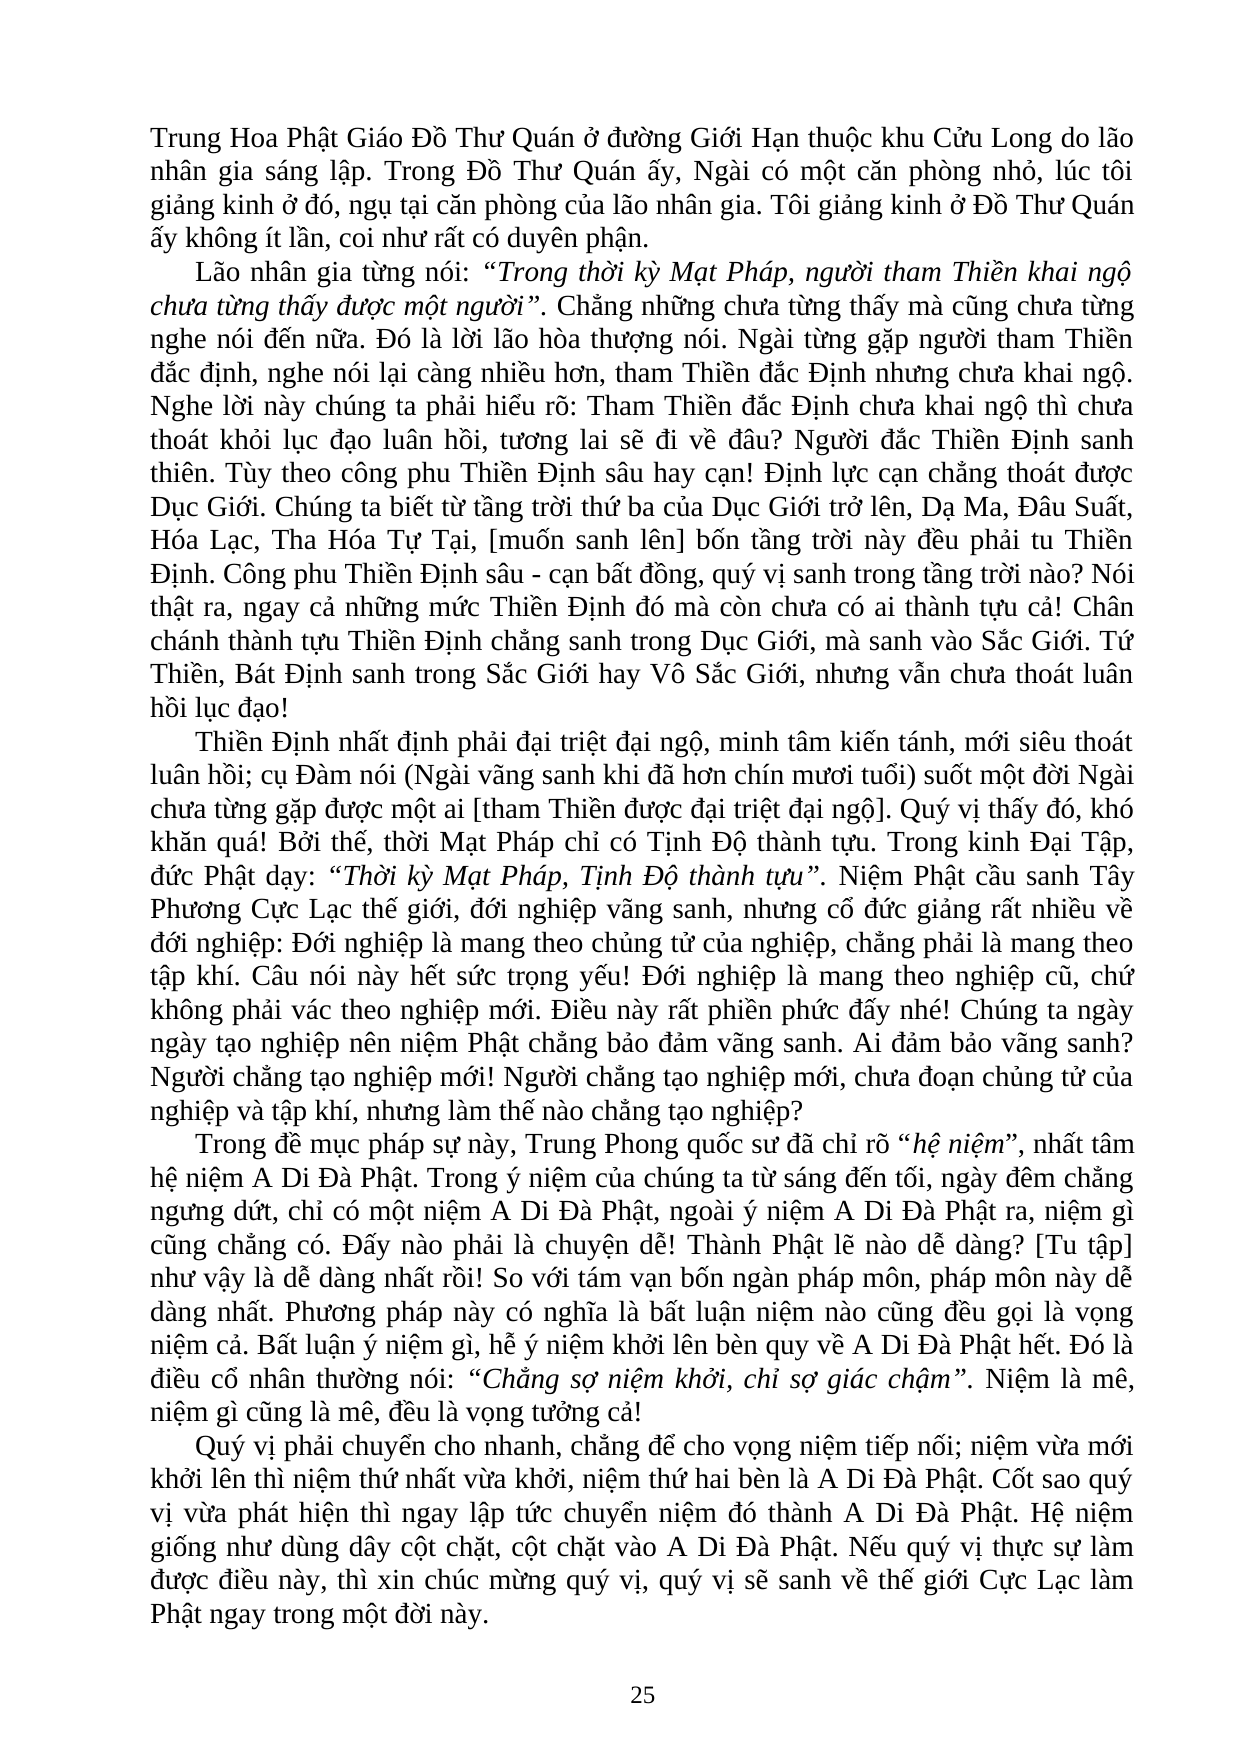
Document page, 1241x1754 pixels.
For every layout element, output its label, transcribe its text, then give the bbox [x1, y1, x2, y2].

text Quý vị phải chuyển cho nhanh, chẳng để cho vọng niệm tiếp nối; niệm vừa mới khởi lên thì niệm thứ nhất vừa khởi, niệm thứ hai bèn là A Di Đà Phật. Cốt sao quý vị vừa phát hiện thì ngay lập tức chuyển niệm đó thành A Di Đà Phật. Hệ niệm giống như dùng dây cột chặt, cột chặt vào A Di Đà Phật. Nếu quý vị thực sự làm được điều này, thì xin chúc mừng quý vị, quý vị sẽ sanh về thế giới Cực Lạc làm Phật ngay trong một đời này. [150, 1428, 1135, 1629]
text Trong đề mục pháp sự này, Trung Phong quốc sư đã chỉ rõ “hệ niệm”, nhất tâm hệ niệm A Di Đà Phật. Trong ý niệm của chúng ta từ sáng đến tối, ngày đêm chẳng ngưng dứt, chỉ có một niệm A Di Đà Phật, ngoài ý niệm A Di Đà Phật ra, niệm gì cũng chẳng có. Đấy nào phải là chuyện dễ! Thành Phật lẽ nào dễ dàng? [Tu tập] như vậy là dễ dàng nhất rồi! So với tám vạn bốn ngàn pháp môn, pháp môn này dễ dàng nhất. Phương pháp này có nghĩa là bất luận niệm nào cũng đều gọi là vọng niệm cả. Bất luận ý niệm gì, hễ ý niệm khởi lên bèn quy về A Di Đà Phật hết. Đó là điều cổ nhân thường nói: “Chẳng sợ niệm khởi, chỉ sợ giác chậm”. Niệm là mê, niệm gì cũng là mê, đều là vọng tưởng cả! [150, 1126, 1135, 1428]
text Thiền Định nhất định phải đại triệt đại ngộ, minh tâm kiến tánh, mới siêu thoát luân hồi; cụ Đàm nói (Ngài vãng sanh khi đã hơn chín mươi tuổi) suốt một đời Ngài chưa từng gặp được một ai [tham Thiền được đại triệt đại ngộ]. Quý vị thấy đó, khó khăn quá! Bởi thế, thời Mạt Pháp chỉ có Tịnh Độ thành tựu. Trong kinh Đại Tập, đức Phật dạy: “Thời kỳ Mạt Pháp, Tịnh Độ thành tựu”. Niệm Phật cầu sanh Tây Phương Cực Lạc thế giới, đới nghiệp vãng sanh, nhưng cổ đức giảng rất nhiều về đới nghiệp: Đới nghiệp là mang theo chủng tử của nghiệp, chẳng phải là mang theo tập khí. Câu nói này hết sức trọng yếu! Đới nghiệp là mang theo nghiệp cũ, chứ không phải vác theo nghiệp mới. Điều này rất phiền phức đấy nhé! Chúng ta ngày ngày tạo nghiệp nên niệm Phật chẳng bảo đảm vãng sanh. Ai đảm bảo vãng sanh? Người chẳng tạo nghiệp mới! Người chẳng tạo nghiệp mới, chưa đoạn chủng tử của nghiệp và tập khí, nhưng làm thế nào chẳng tạo nghiệp? [150, 724, 1135, 1126]
text Lão nhân gia từng nói: “Trong thời kỳ Mạt Pháp, người tham Thiền khai ngộ chưa từng thấy được một người”. Chẳng những chưa từng thấy mà cũng chưa từng nghe nói đến nữa. Đó là lời lão hòa thượng nói. Ngài từng gặp người tham Thiền đắc định, nghe nói lại càng nhiều hơn, tham Thiền đắc Định nhưng chưa khai ngộ. Nghe lời này chúng ta phải hiểu rõ: Tham Thiền đắc Định chưa khai ngộ thì chưa thoát khỏi lục đạo luân hồi, tương lai sẽ đi về đâu? Người đắc Thiền Định sanh thiên. Tùy theo công phu Thiền Định sâu hay cạn! Định lực cạn chẳng thoát được Dục Giới. Chúng ta biết từ tầng trời thứ ba của Dục Giới trở lên, Dạ Ma, Đâu Suất, Hóa Lạc, Tha Hóa Tự Tại, [muốn sanh lên] bốn tầng trời này đều phải tu Thiền Định. Công phu Thiền Định sâu - cạn bất đồng, quý vị sanh trong tầng trời nào? Nói thật ra, ngay cả những mức Thiền Định đó mà còn chưa có ai thành tựu cả! Chân chánh thành tựu Thiền Định chẳng sanh trong Dục Giới, mà sanh vào Sắc Giới. Tứ Thiền, Bát Định sanh trong Sắc Giới hay Vô Sắc Giới, nhưng vẫn chưa thoát luân hồi lục đạo! [150, 254, 1135, 724]
